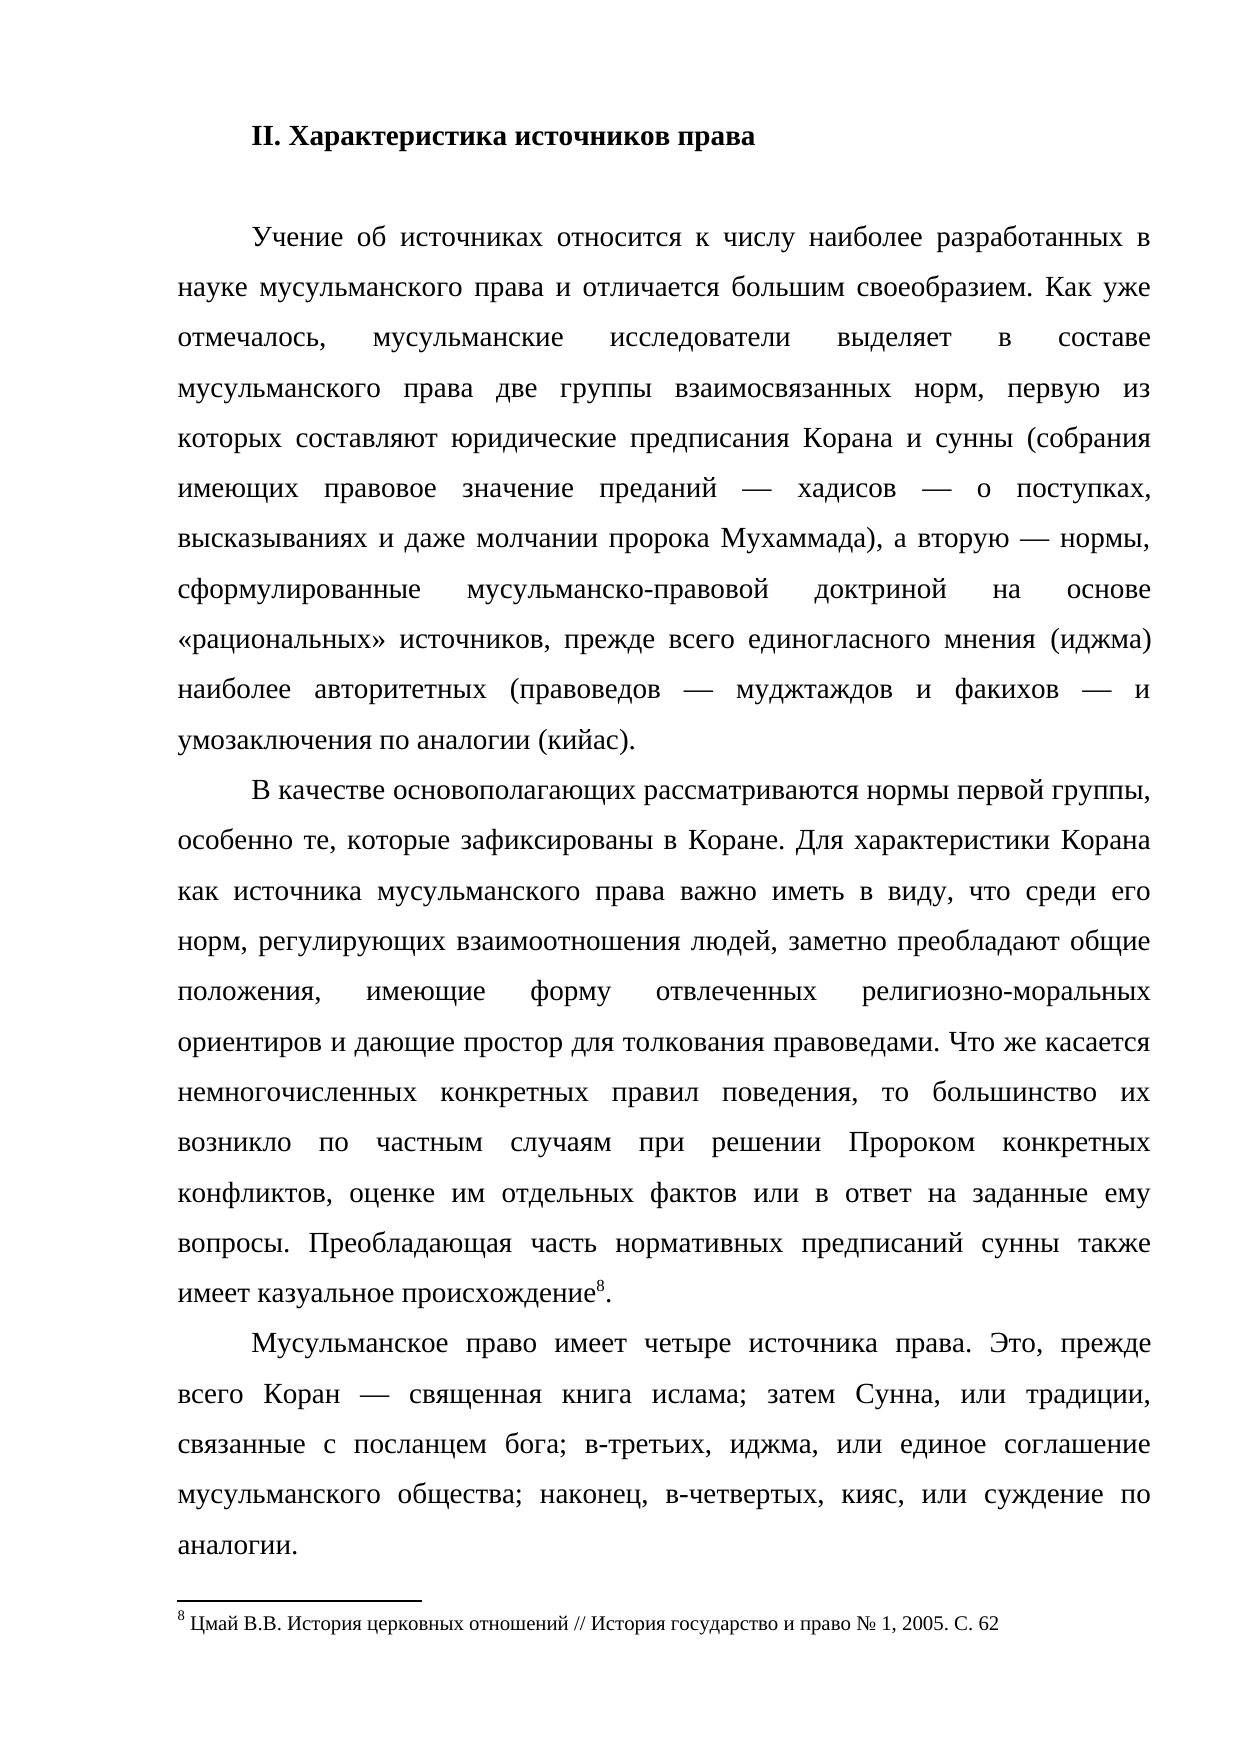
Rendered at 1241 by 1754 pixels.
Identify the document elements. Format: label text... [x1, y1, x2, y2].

text II. Характеристика источников права [177, 118, 1152, 152]
text Мусульманское право имеет четыре источника права. Это, прежде всего Коран — священная книга ислама; затем Сунна, или традиции, связанные с посланцем бога; в-третьих, иджма, или единое соглашение мусульманского общества; наконец, в-четвертых, кияс, или суждение по аналогии. [177, 1326, 1152, 1560]
text Учение об источниках относится к числу наиболее разработанных в науке мусульманского права и отличается большим своеобразием. Как уже отмечалось, мусульманские исследователи выделяет в составе мусульманского права две группы взаимосвязанных норм, первую из которых составляют юридические предписания Корана и сунны (собрания имеющих правовое значение преданий — хадисов — о поступках, высказываниях и даже молчании пророка Мухаммада), а вторую — нормы, сформулированные мусульманско-правовой доктриной на основе «рациональных» источников, прежде всего единогласного мнения (иджма) наиболее авторитетных (правоведов — муджтаждов и факихов — и умозаключения по аналогии (кийас). [177, 219, 1152, 755]
text В качестве основополагающих рассматриваются нормы первой группы, особенно те, которые зафиксированы в Коране. Для характеристики Корана как источника мусульманского права важно иметь в виду, что среди его норм, регулирующих взаимоотношения людей, заметно преобладают общие положения, имеющие форму отвлеченных религиозно-моральных ориентиров и дающие простор для толкования правоведами. Что же касается немногочисленных конкретных правил поведения, то большинство их возникло по частным случаям при решении Пророком конкретных конфликтов, оценке им отдельных фактов или в ответ на заданные ему вопросы. Преобладающая часть нормативных предписаний сунны также имеет казуальное происхождение. [177, 772, 1152, 1309]
